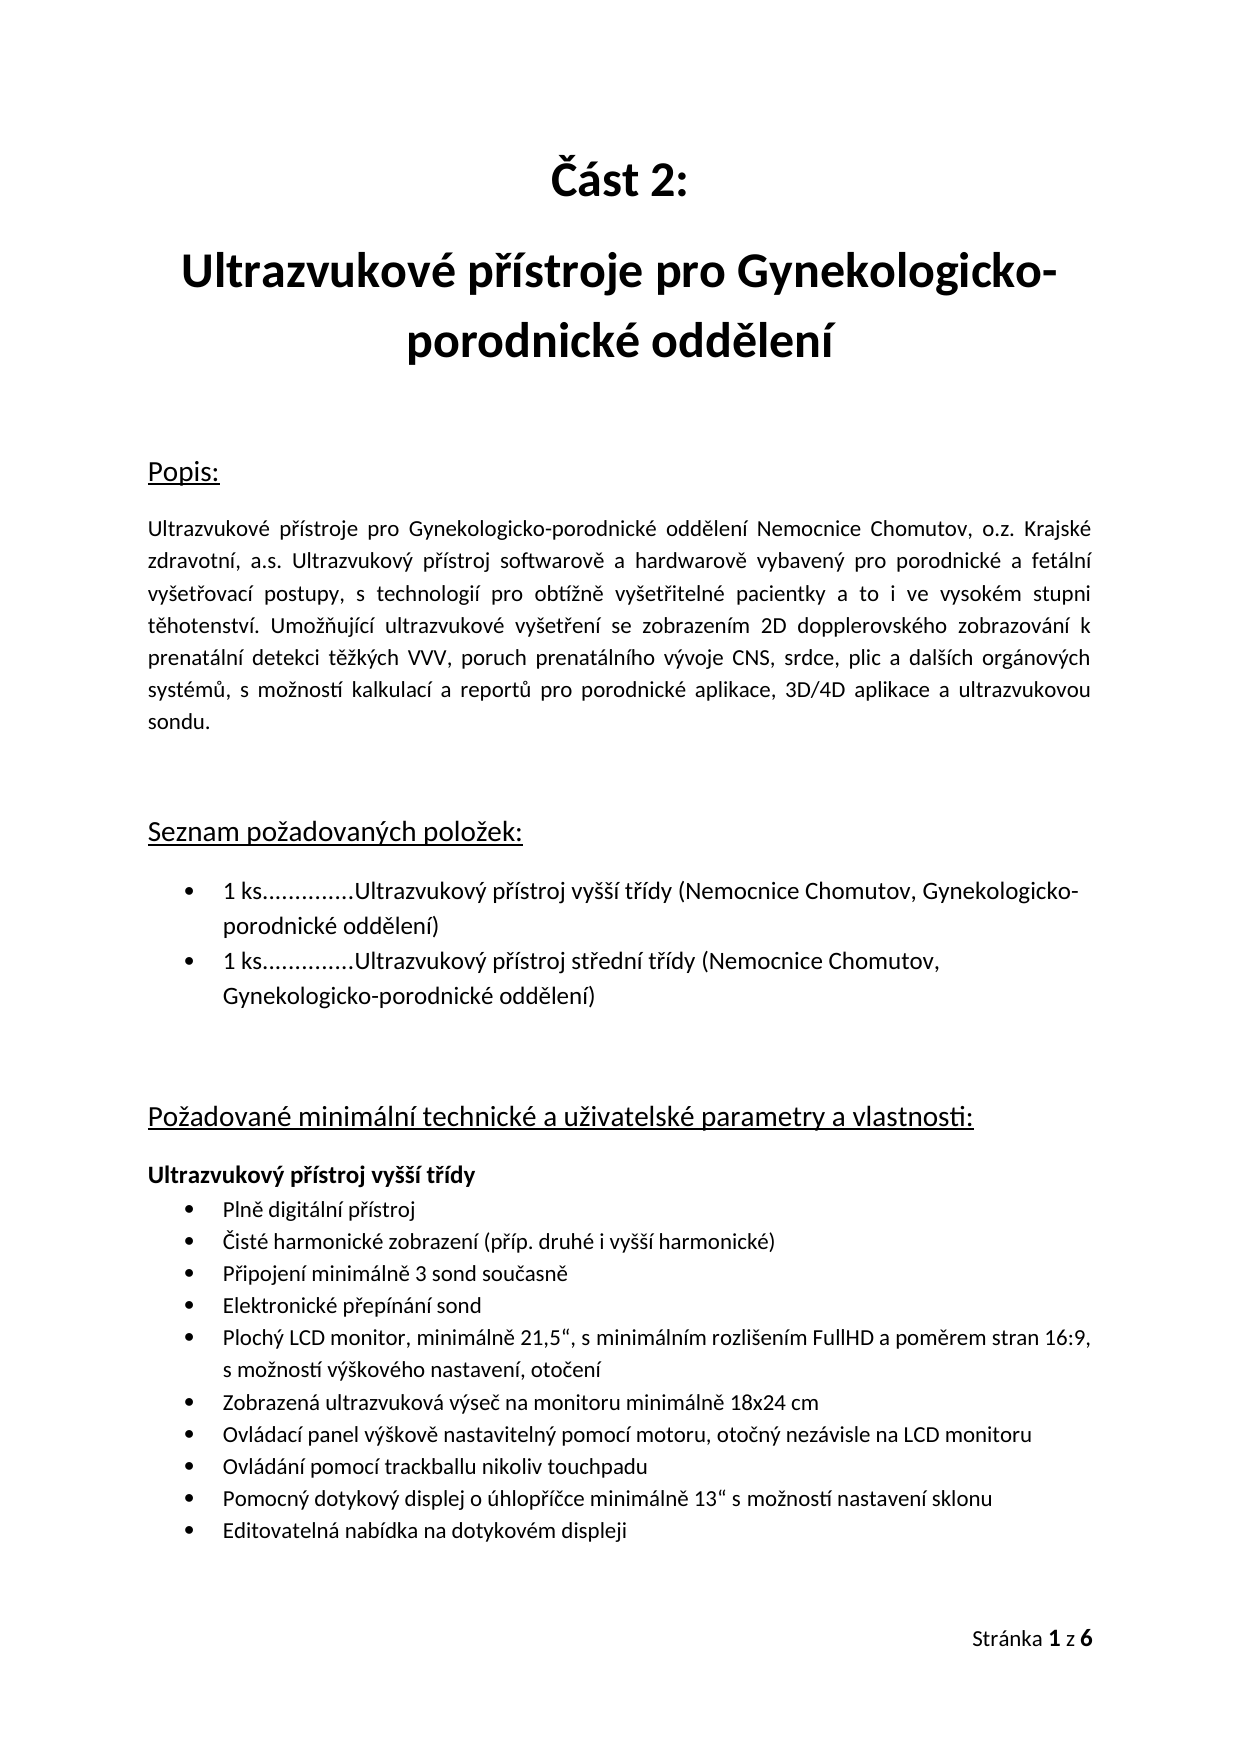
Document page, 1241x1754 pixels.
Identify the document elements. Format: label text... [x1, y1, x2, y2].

list Ovládací panel výškově nastavitelný pomocí motoru, otočný nezávisle na LCD monitoru [185, 1420, 1093, 1448]
list 1 ks Ultrazvukový přístroj střední třídy (Nemocnice Chomutov, Gynekologicko-porodnické oddělení) [185, 945, 1093, 1011]
list Ovládání pomocí trackballu nikoliv touchpadu [185, 1452, 1093, 1480]
list Editovatelná nabídka na dotykovém displeji [185, 1517, 1093, 1544]
list Pomocný dotykový displej o úhlopříčce minimálně 13“ s možností nastavení sklonu [185, 1484, 1093, 1512]
text Ultrazvukové přístroje pro Gynekologicko-porodnické oddělení [148, 238, 1093, 370]
list Připojení minimálně 3 sond současně [185, 1259, 1093, 1287]
list Zobrazená ultrazvuková výseč na monitoru minimálně 18x24 cm [185, 1388, 1093, 1416]
list 1 ks Ultrazvukový přístroj vyšší třídy (Nemocnice Chomutov, Gynekologicko-porodnické oddělení) [185, 875, 1093, 941]
list Čisté harmonické zobrazení (příp. druhé i vyšší harmonické) [185, 1227, 1093, 1255]
list Plně digitální přístroj [185, 1195, 1093, 1223]
text Seznam požadovaných položek: [148, 813, 1093, 849]
text Požadované minimální technické a uživatelské parametry a vlastnosti: [148, 1098, 1093, 1133]
list Elektronické přepínání sond [185, 1291, 1093, 1319]
text Část 2: [148, 148, 1093, 209]
text Ultrazvukové přístroje pro Gynekologicko-porodnické oddělení Nemocnice Chomutov, o.z. Krajské zdravotní, a.s. Ultrazvukový přístroj softwarově a hardwarově vybavený pro porodnické a fetální vyšetřovací postupy, s technologií pro obtížně vyšetřitelné pacientky a to i ve vysokém stupni těhotenství. Umožňující ultrazvukové vyšetření se zobrazením 2D dopplerovského zobrazování k prenatální detekci těžkých VVV, poruch prenatálního vývoje CNS, srdce, plic a dalších orgánových systémů, s možností kalkulací a reportů pro porodnické aplikace, 3D/4D aplikace a ultrazvukovou sondu. [148, 514, 1093, 736]
list Plochý LCD monitor, minimálně 21,5“, s minimálním rozlišením FullHD a poměrem stran 16:9, s možností výškového nastavení, otočení [185, 1323, 1093, 1384]
text Ultrazvukový přístroj vyšší třídy [148, 1160, 1093, 1190]
text Popis: [148, 453, 1093, 488]
